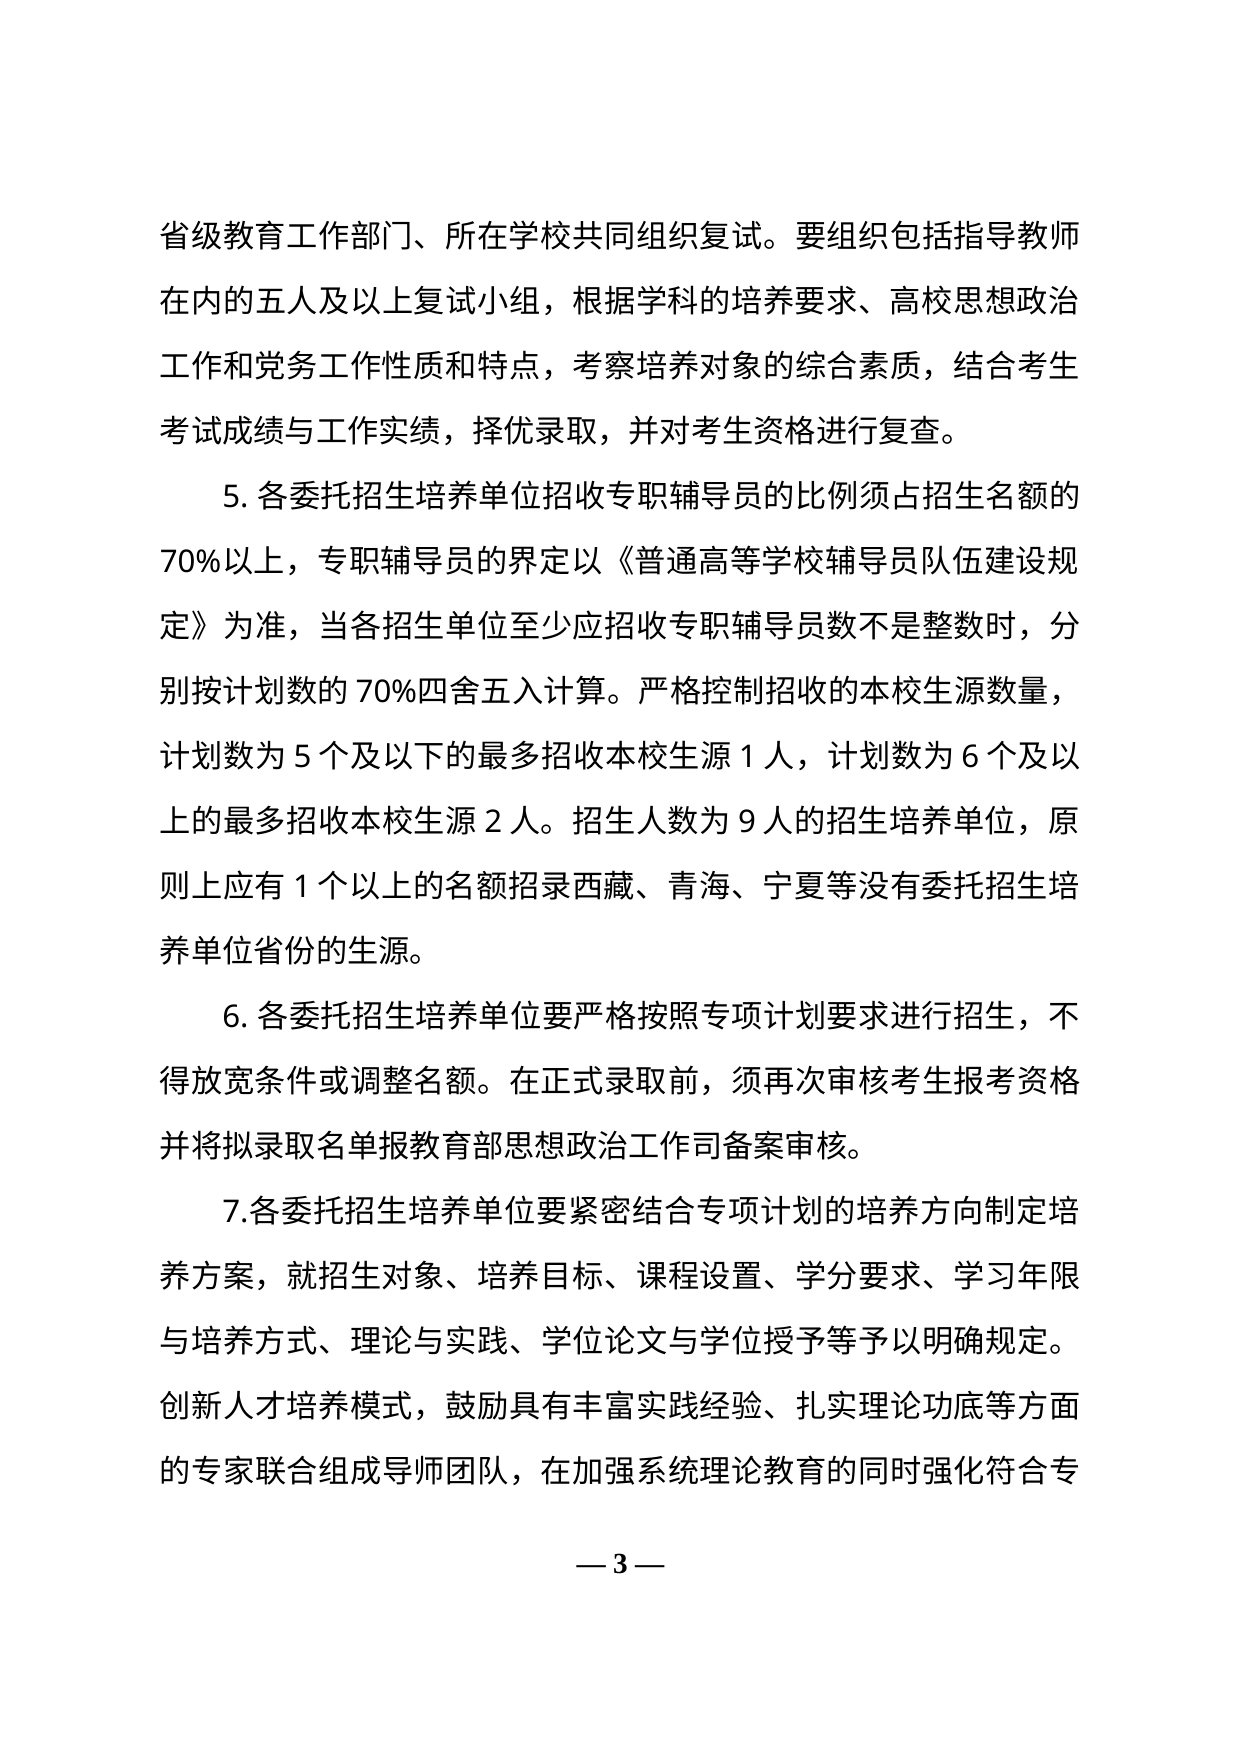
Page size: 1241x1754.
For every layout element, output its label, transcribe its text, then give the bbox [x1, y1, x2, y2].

text 5. 各委托招生培养单位招收专职辅导员的比例须占招生名额的70%以上，专职辅导员的界定以《普通高等学校辅导员队伍建设规定》为准，当各招生单位至少应招收专职辅导员数不是整数时，分别按计划数的70%四舍五入计算。严格控制招收的本校生源数量，计划数为5个及以下的最多招收本校生源1人，计划数为6个及以上的最多招收本校生源2人。招生人数为9人的招生培养单位，原则上应有1个以上的名额招录西藏、青海、宁夏等没有委托招生培养单位省份的生源。 [159, 461, 1081, 981]
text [159, 1176, 1081, 1501]
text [159, 201, 1081, 461]
text 6. 各委托招生培养单位要严格按照专项计划要求进行招生，不得放宽条件或调整名额。在正式录取前，须再次审核考生报考资格，并将拟录取名单报教育部思想政治工作司备案审核。 [159, 981, 1081, 1176]
